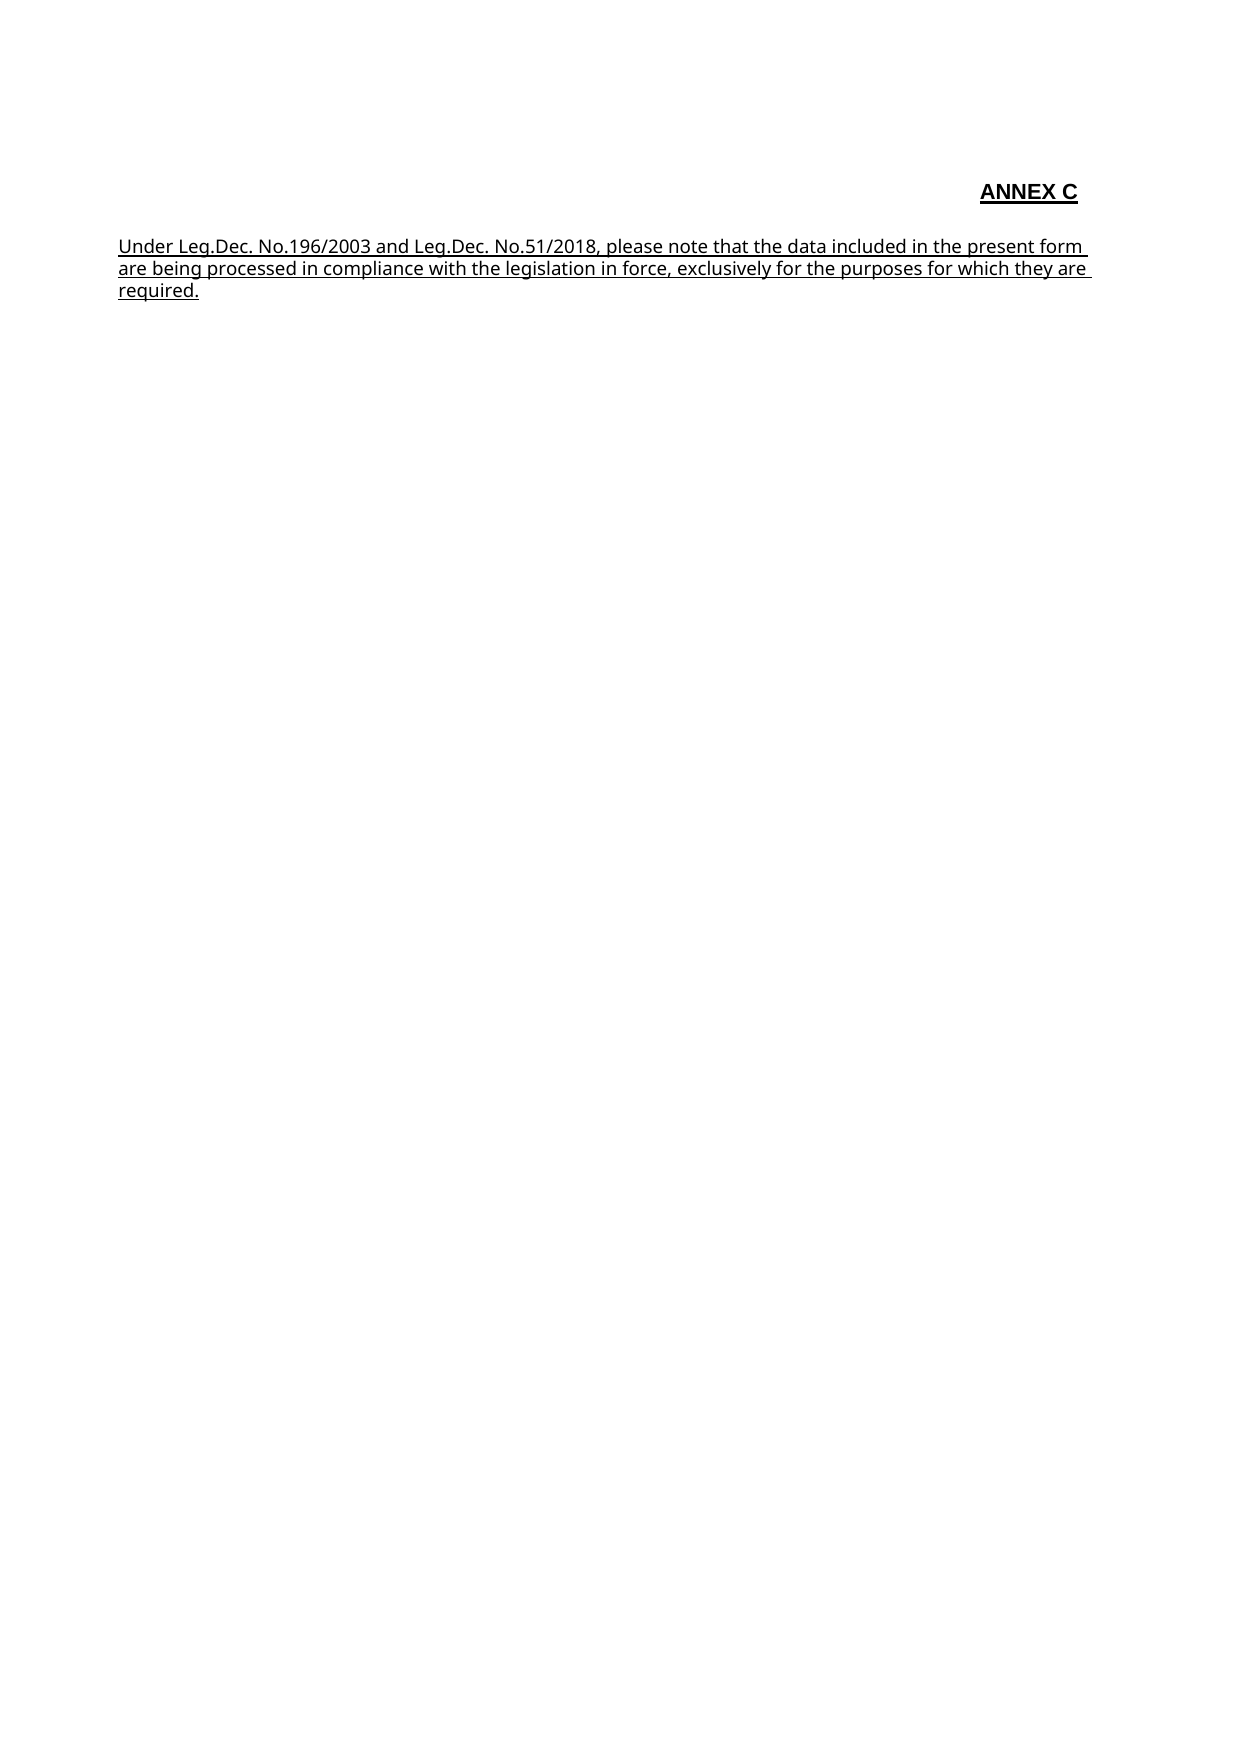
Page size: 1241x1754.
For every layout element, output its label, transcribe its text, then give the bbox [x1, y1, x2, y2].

text Under Leg.Dec. No.196/2003 and Leg.Dec. No.51/2018, please note that the data included in the present form are being processed in compliance with the legislation in force, exclusively for the purposes for which they are required. [118, 236, 1111, 301]
